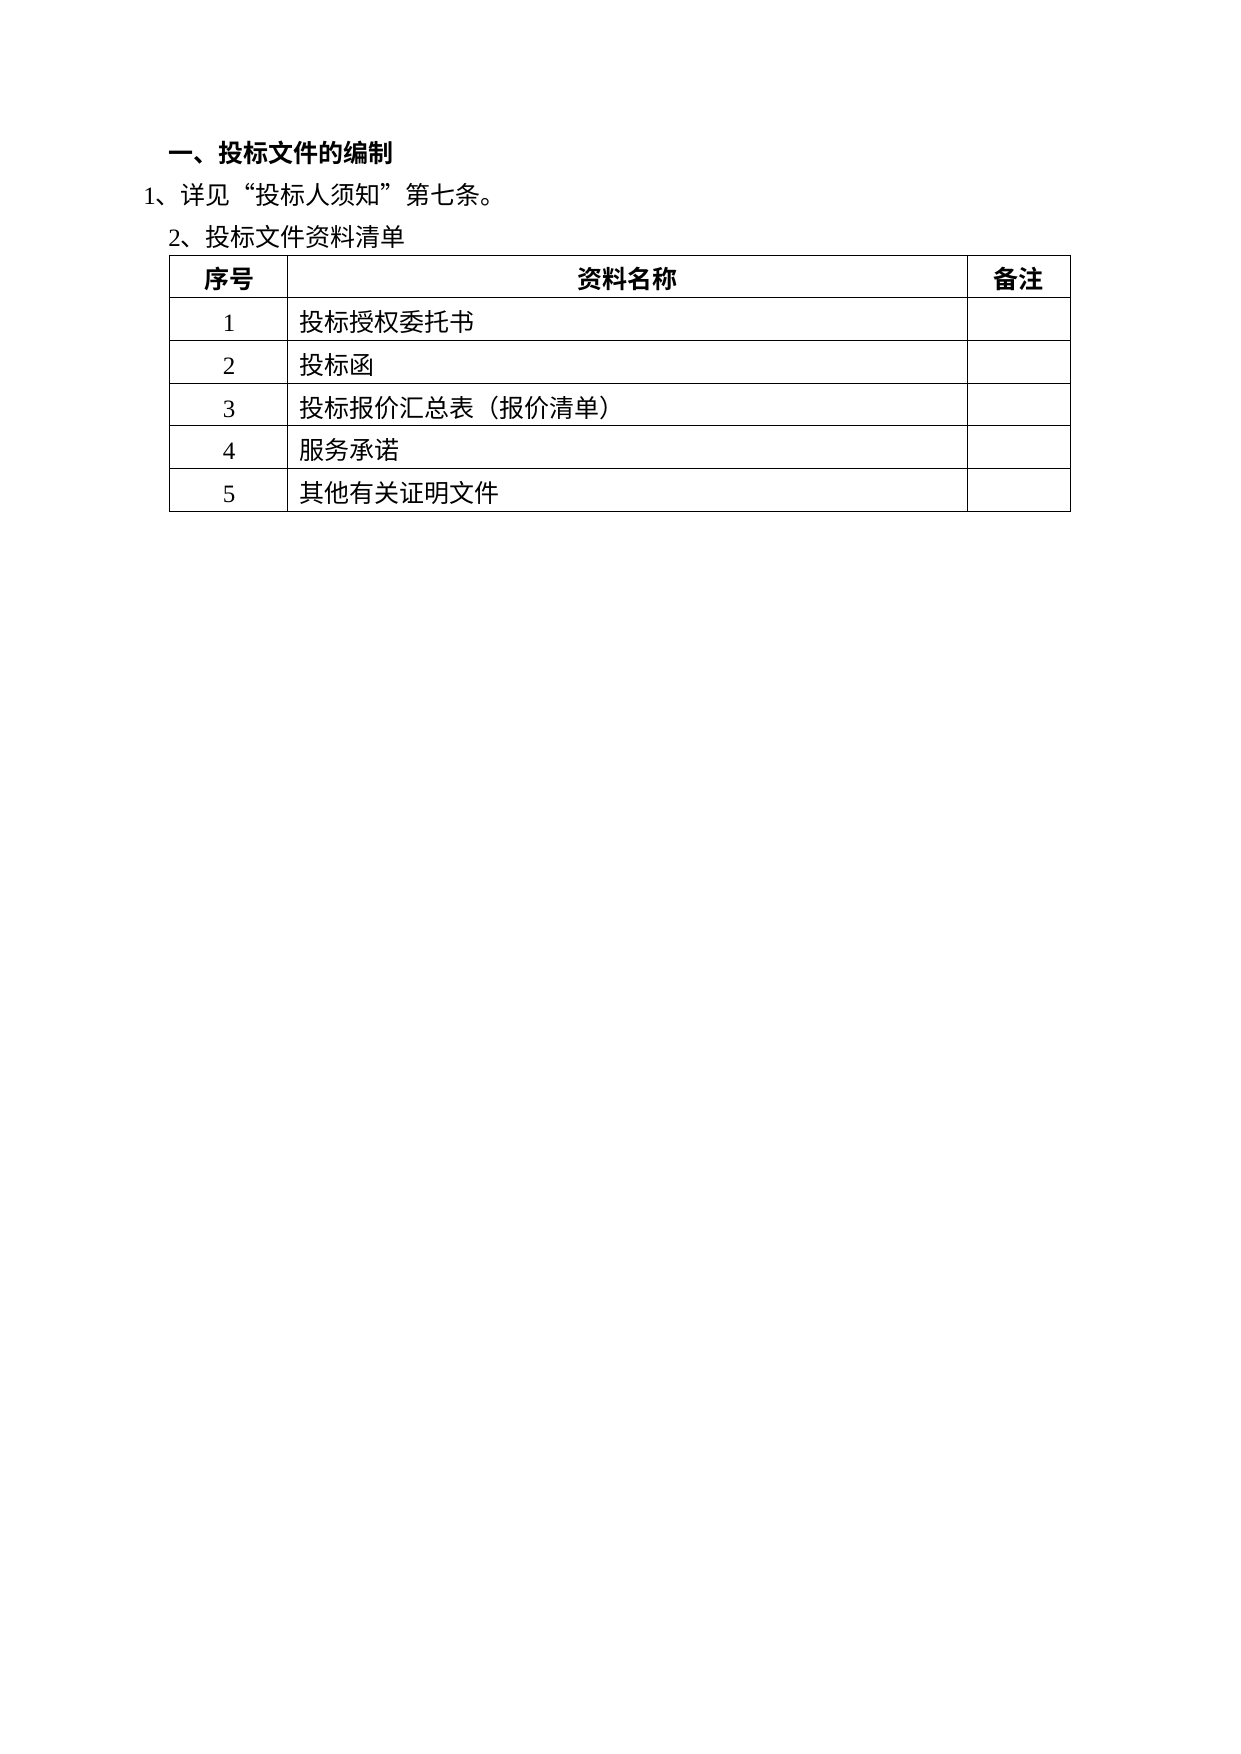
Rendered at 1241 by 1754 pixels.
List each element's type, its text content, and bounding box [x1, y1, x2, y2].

table_cell 5 [170, 469, 287, 511]
table_cell 4 [170, 426, 287, 468]
table_cell 3 [170, 384, 287, 425]
table_cell [968, 469, 1070, 511]
table_cell 投标报价汇总表（报价清单） [288, 384, 967, 425]
table_cell 2 [170, 341, 287, 383]
table_cell 服务承诺 [288, 426, 967, 468]
table_cell 投标函 [288, 341, 967, 383]
text 1、详见“投标人须知”第七条。 [118, 171, 1122, 213]
text 一、投标文件的编制 [118, 129, 1122, 171]
table_cell [968, 426, 1070, 468]
table_cell [968, 384, 1070, 425]
table_cell 投标授权委托书 [288, 298, 967, 340]
table_cell 1 [170, 298, 287, 340]
table_header 备注 [968, 256, 1070, 297]
table_header 序号 [170, 256, 287, 297]
text 2、投标文件资料清单 [118, 213, 1122, 254]
table_header 资料名称 [288, 256, 967, 297]
table_cell [968, 298, 1070, 340]
table_cell [968, 341, 1070, 383]
table_cell 其他有关证明文件 [288, 469, 967, 511]
